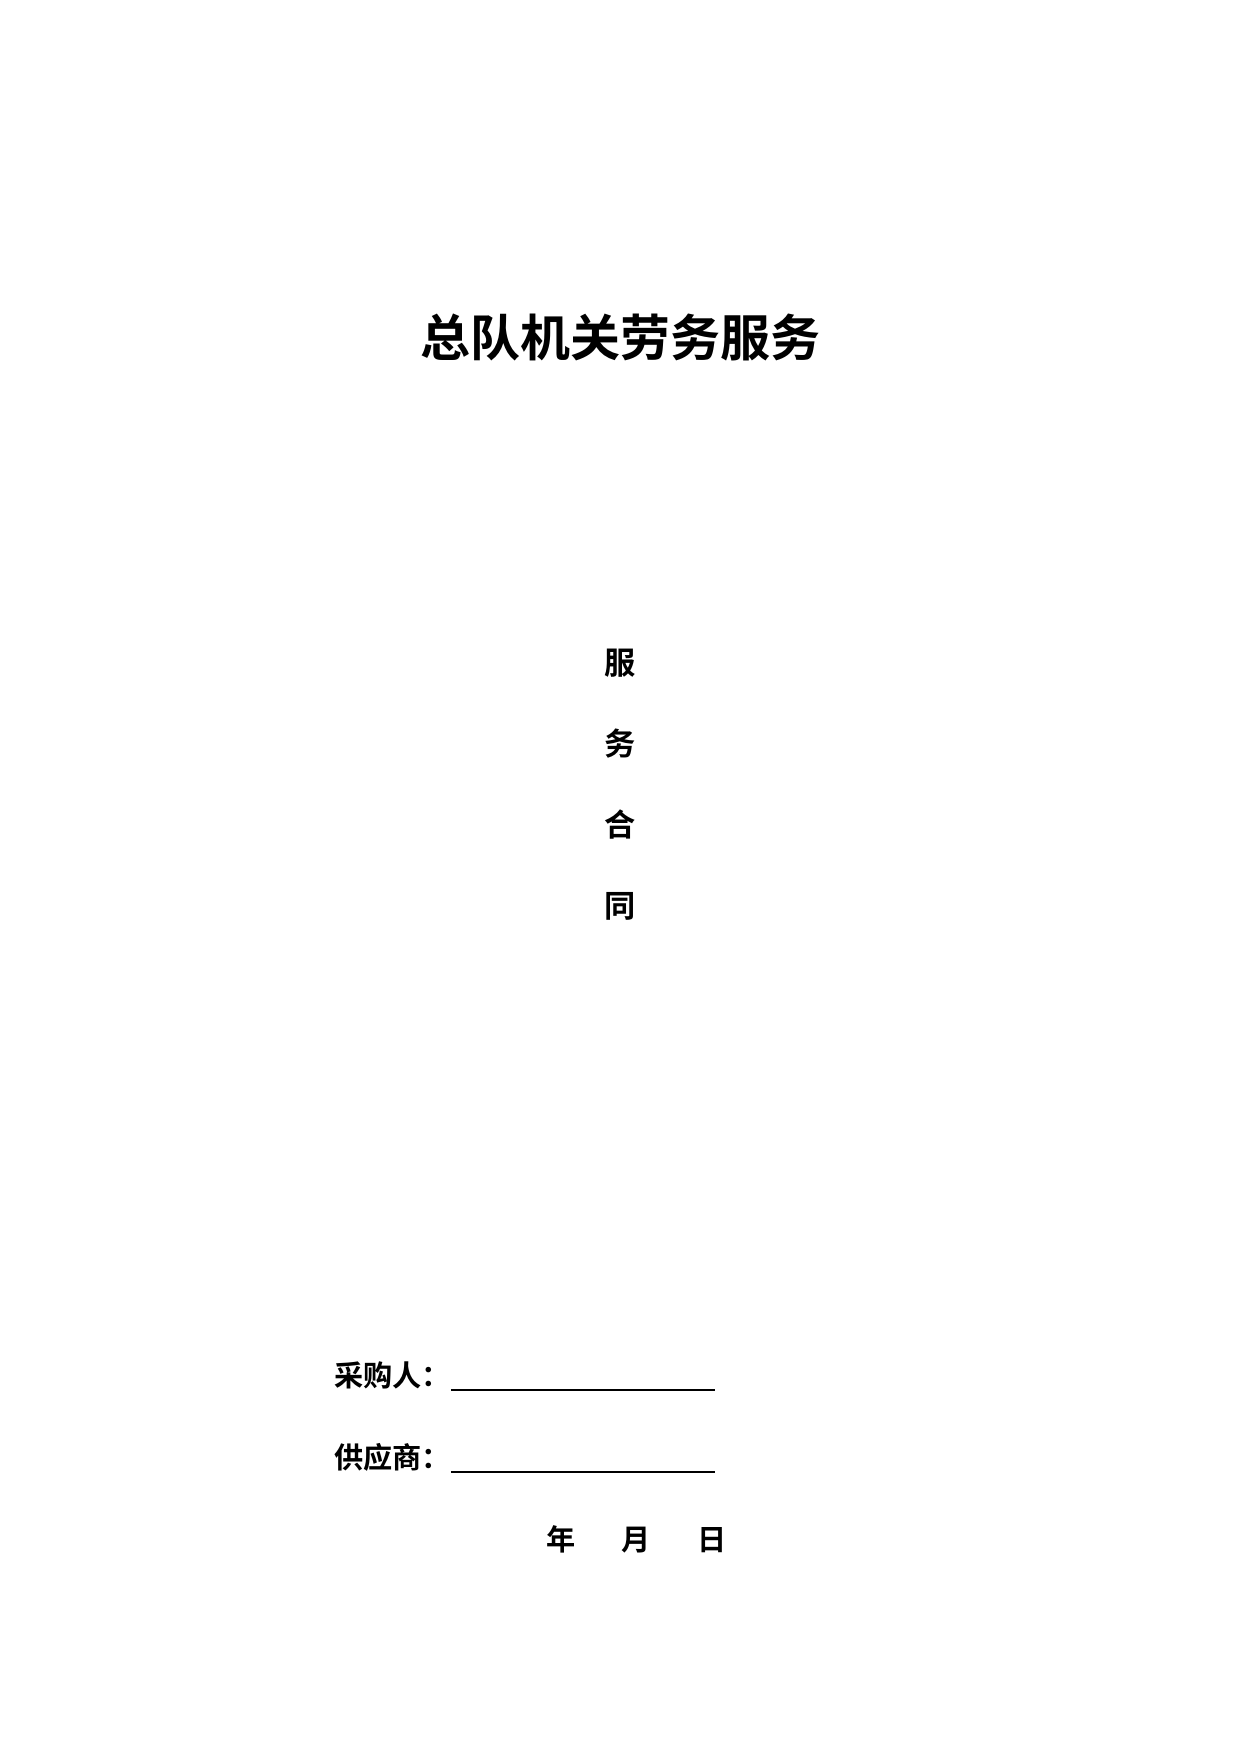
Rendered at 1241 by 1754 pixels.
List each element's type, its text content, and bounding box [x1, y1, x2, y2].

text 年 月 日 [187, 1517, 1053, 1559]
text 务 [187, 719, 1053, 764]
text 服 [187, 638, 1053, 683]
text 同 [187, 881, 1053, 927]
text 总队机关劳务服务 [187, 298, 1053, 371]
text 供应商： [187, 1435, 1053, 1477]
text 合 [187, 800, 1053, 846]
text 采购人： [187, 1353, 1053, 1395]
